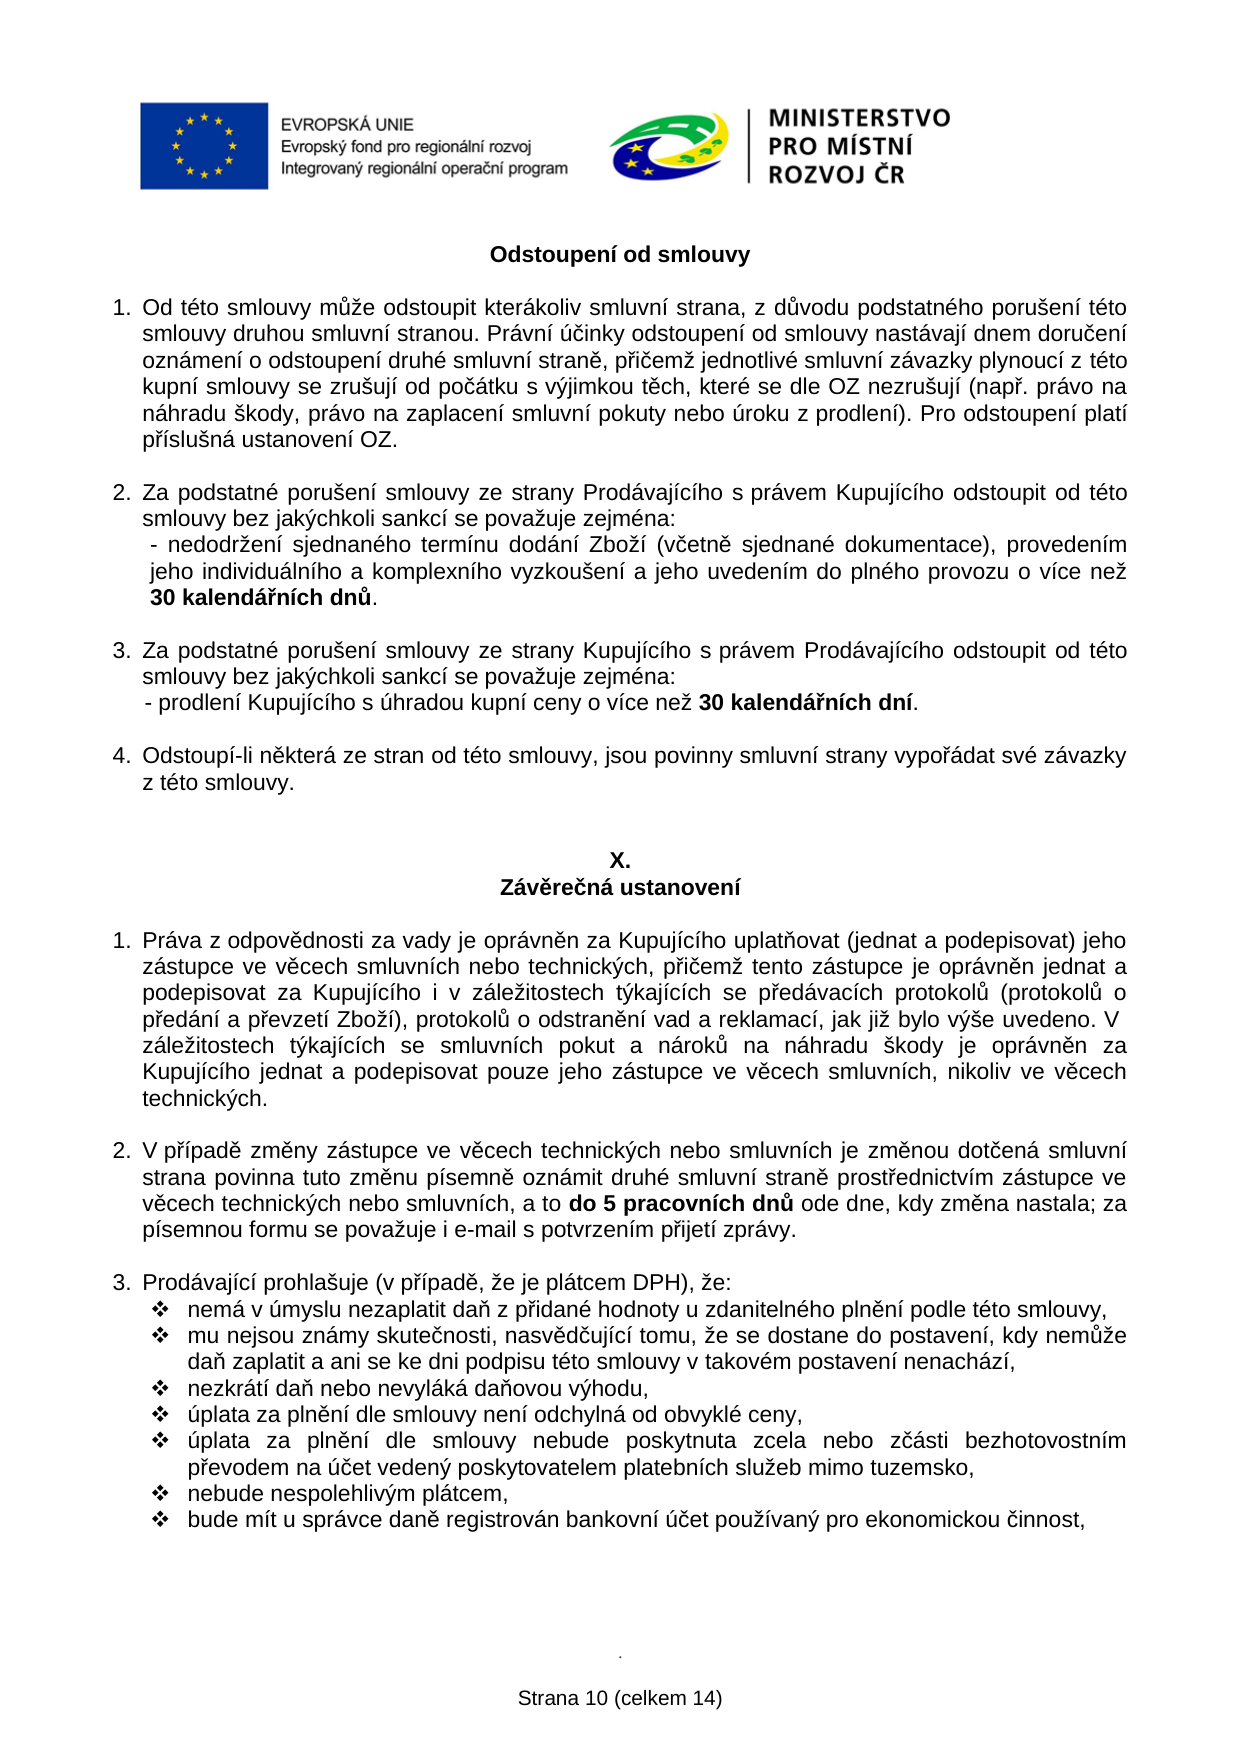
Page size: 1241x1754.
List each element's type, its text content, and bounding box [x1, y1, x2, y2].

picture [112, 73, 978, 218]
list Od této smlouvy může odstoupit kterákoliv smluvní strana, z důvodu podstatného porušení této smlouvy druhou smluvní stranou. Právní účinky odstoupení od smlouvy nastávají dnem doručení oznámení o odstoupení druhé smluvní straně, přičemž jednotlivé smluvní závazky plynoucí z této kupní smlouvy se zrušují od počátku s výjimkou těch, které se dle OZ nezrušují (např. právo na náhradu škody, právo na zaplacení smluvní pokuty nebo úroku z prodlení). Pro odstoupení platí příslušná ustanovení OZ. [112, 294, 1128, 452]
text Závěrečná ustanovení [112, 874, 1128, 900]
text X. [112, 847, 1128, 874]
list Práva z odpovědnosti za vady je oprávněn za Kupujícího uplatňovat (jednat a podepisovat) jeho zástupce ve věcech smluvních nebo technických, přičemž tento zástupce je oprávněn jednat a podepisovat za Kupujícího i v záležitostech týkajících se předávacích protokolů (protokolů o předání a převzetí Zboží), protokolů o odstranění vad a reklamací, jak již bylo výše uvedeno. V záležitostech týkajících se smluvních pokut a nároků na náhradu škody je oprávněn za Kupujícího jednat a podepisovat pouze jeho zástupce ve věcech smluvních, nikoliv ve věcech technických. [112, 927, 1128, 1111]
list Za podstatné porušení smlouvy ze strany Kupujícího s právem Prodávajícího odstoupit od této smlouvy bez jakýchkoli sankcí se považuje zejména: [112, 637, 1128, 689]
text Odstoupení od smlouvy [112, 241, 1128, 268]
text nemá v úmyslu nezaplatit daň z přidané hodnoty u zdanitelného plnění podle této smlouvy, [150, 1296, 1128, 1322]
text - nedodržení sjednaného termínu dodání Zboží (včetně sjednané dokumentace), provedením jeho individuálního a komplexního vyzkoušení a jeho uvedením do plného provozu o více než 30 kalendářních dnů. [150, 531, 1128, 610]
list Prodávající prohlašuje (v případě, že je plátcem DPH), že: [112, 1269, 1128, 1296]
text nebude nespolehlivým plátcem, [150, 1480, 1128, 1506]
text bude mít u správce daně registrován bankovní účet používaný pro ekonomickou činnost, [150, 1506, 1128, 1533]
list Za podstatné porušení smlouvy ze strany Prodávajícího s právem Kupujícího odstoupit od této smlouvy bez jakýchkoli sankcí se považuje zejména: [112, 478, 1128, 531]
text úplata za plnění dle smlouvy není odchylná od obvyklé ceny, [150, 1401, 1128, 1427]
text nezkrátí daň nebo nevyláká daňovou výhodu, [150, 1374, 1128, 1401]
list Odstoupí-li některá ze stran od této smlouvy, jsou povinny smluvní strany vypořádat své závazky z této smlouvy. [112, 742, 1128, 795]
text - prodlení Kupujícího s úhradou kupní ceny o více než 30 kalendářních dní. [112, 689, 1128, 716]
text mu nejsou známy skutečnosti, nasvědčující tomu, že se dostane do postavení, kdy nemůže daň zaplatit a ani se ke dni podpisu této smlouvy v takovém postavení nenachází, [150, 1322, 1128, 1374]
text úplata za plnění dle smlouvy nebude poskytnuta zcela nebo zčásti bezhotovostním převodem na účet vedený poskytovatelem platebních služeb mimo tuzemsko, [150, 1427, 1128, 1480]
list V případě změny zástupce ve věcech technických nebo smluvních je změnou dotčená smluvní strana povinna tuto změnu písemně oznámit druhé smluvní straně prostřednictvím zástupce ve věcech technických nebo smluvních, a to do 5 pracovních dnů ode dne, kdy změna nastala; za písemnou formu se považuje i e-mail s potvrzením přijetí zprávy. [112, 1137, 1128, 1243]
